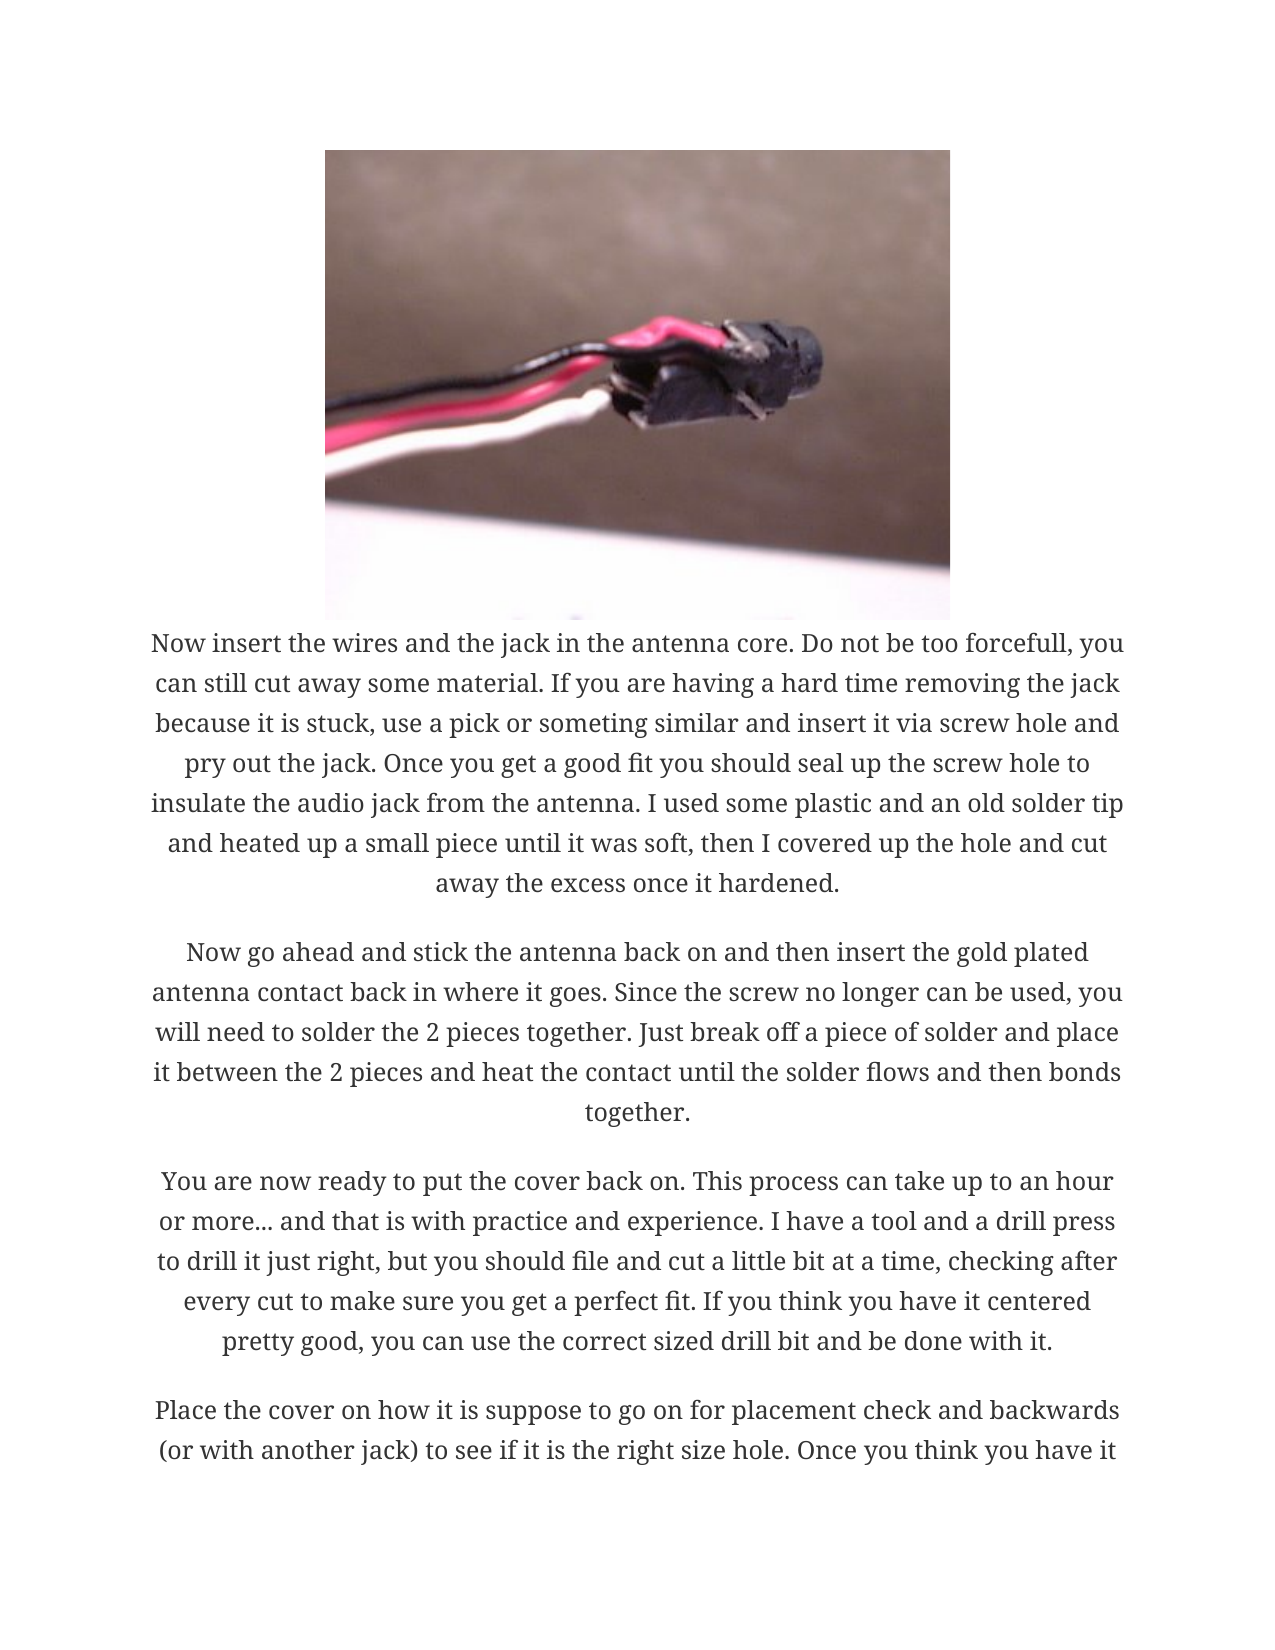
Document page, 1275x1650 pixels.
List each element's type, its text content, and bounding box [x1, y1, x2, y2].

text You are now ready to put the cover back on. This process can take up to an hour or more... and that is with practice and experience. I have a tool and a drill press to drill it just right, but you should file and cut a little bit at a time, checking after every cut to make sure you get a perfect fit. If you think you have it centered pretty good, you can use the correct sized drill bit and be done with it. [150, 1158, 1125, 1358]
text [150, 1387, 1125, 1467]
picture [325, 150, 951, 620]
text Now go ahead and stick the antenna back on and then insert the gold plated antenna contact back in where it goes. Since the screw no longer can be used, you will need to solder the 2 pieces together. Just break off a piece of solder and place it between the 2 pieces and heat the contact until the solder flows and then bonds together. [150, 929, 1125, 1129]
